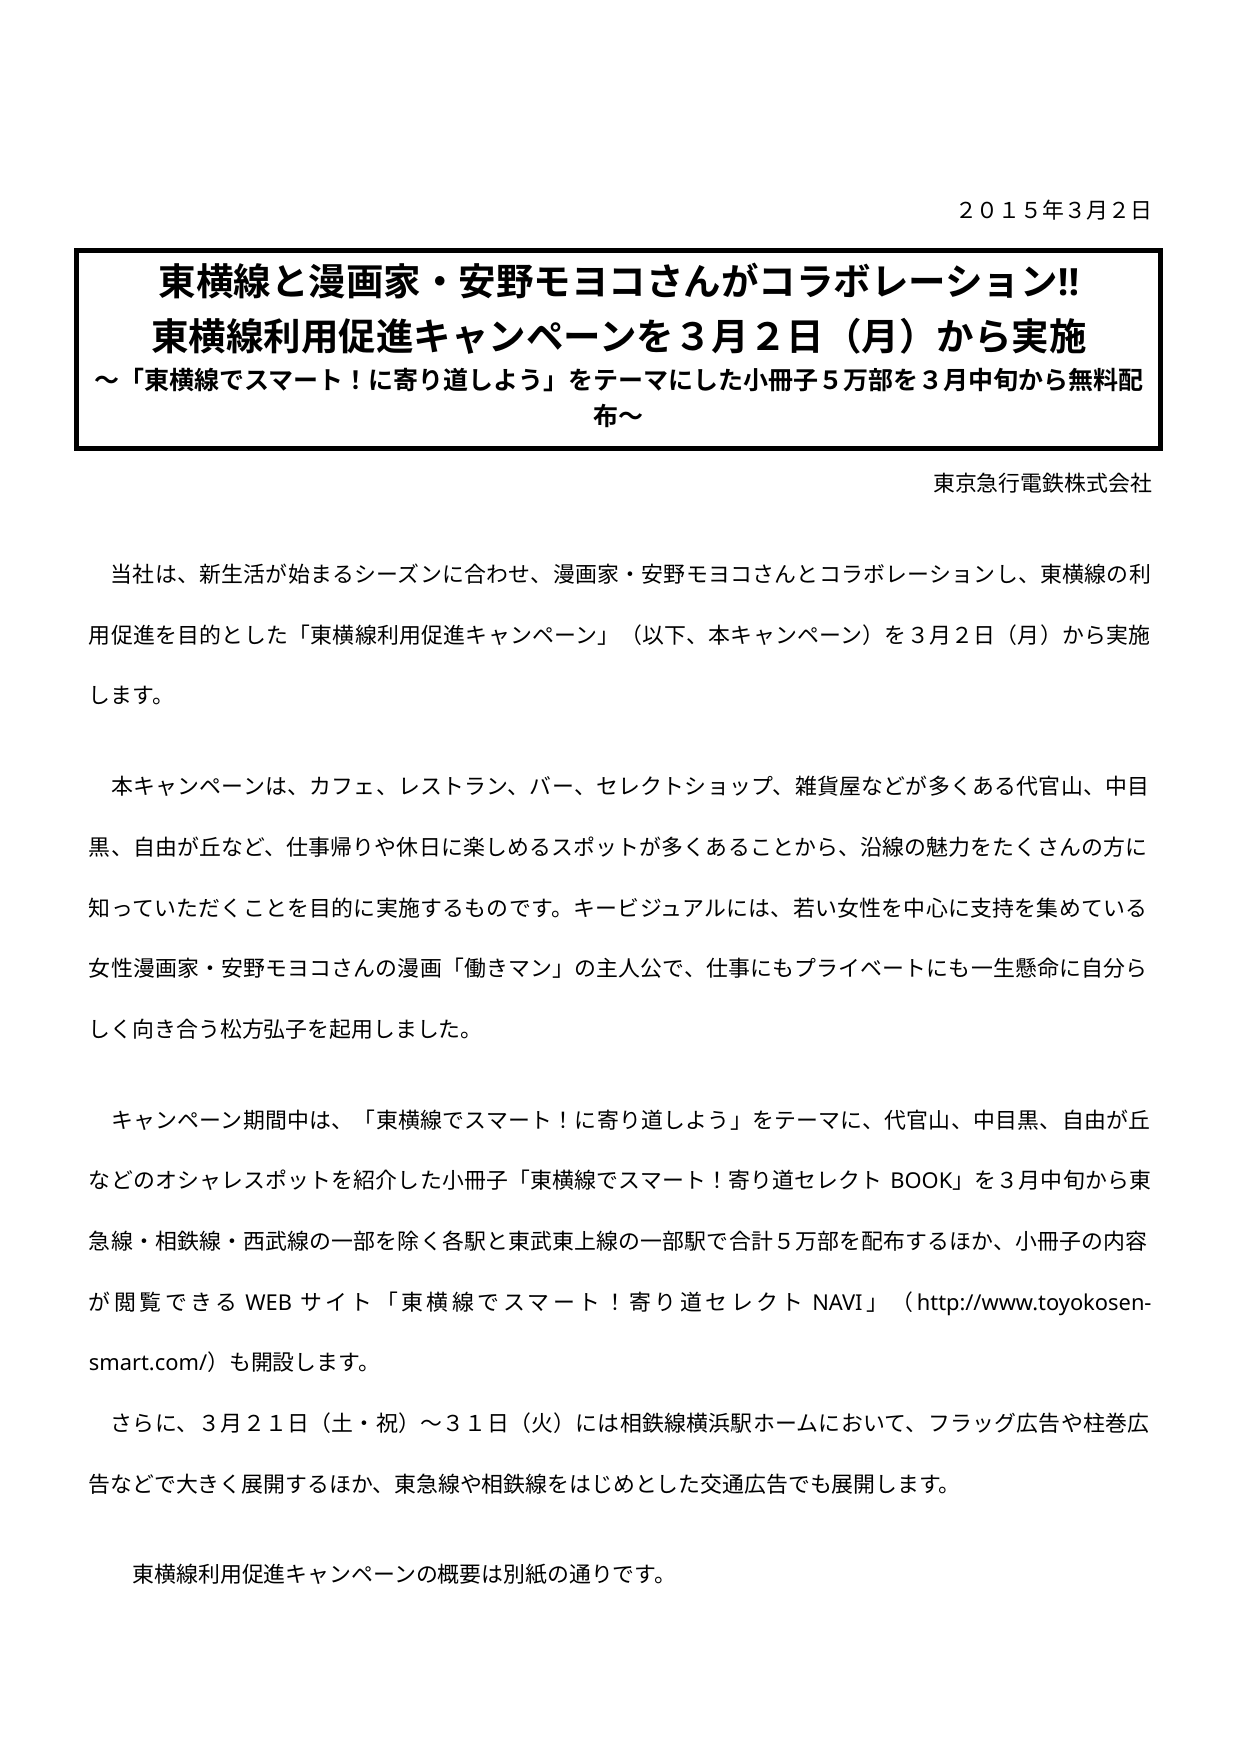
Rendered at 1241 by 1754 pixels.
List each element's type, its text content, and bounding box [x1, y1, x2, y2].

text ２０１５年３月２日 [89, 179, 1152, 239]
text 東横線利用促進キャンペーンの概要は別紙の通りです。 [89, 1543, 1152, 1604]
text 東京急行電鉄株式会社 [89, 452, 1152, 512]
text 本キャンペーンは、カフェ、レストラン、バー、セレクトショップ、雑貨屋などが多くある代官山、中目黒、自由が丘など、仕事帰りや休日に楽しめるスポットが多くあることから、沿線の魅力をたくさんの方に知っていただくことを目的に実施するものです。キービジュアルには、若い女性を中心に支持を集めている女性漫画家・安野モヨコさんの漫画「働きマン」の主人公で、仕事にもプライベートにも一生懸命に自分らしく向き合う松方弘子を起用しました。 [89, 755, 1152, 1058]
text キャンペーン期間中は、「東横線でスマート！に寄り道しよう」をテーマに、代官山、中目黒、自由が丘などのオシャレスポットを紹介した小冊子「東横線でスマート！寄り道セレクトBOOK」を３月中旬から東急線・相鉄線・西武線の一部を除く各駅と東武東上線の一部駅で合計５万部を配布するほか、小冊子の内容が閲覧できるWEBサイト「東横線でスマート！寄り道セレクトNAVI」（http://www.toyokosen-smart.com/）も開設します。 [89, 1088, 1152, 1391]
text さらに、３月２１日（土・祝）～３１日（火）には相鉄線横浜駅ホームにおいて、フラッグ広告や柱巻広告などで大きく展開するほか、東急線や相鉄線をはじめとした交通広告でも展開します。 [89, 1391, 1152, 1513]
text 当社は、新生活が始まるシーズンに合わせ、漫画家・安野モヨコさんとコラボレーションし、東横線の利用促進を目的とした「東横線利用促進キャンペーン」（以下、本キャンペーン）を３月２日（月）から実施します。 [89, 543, 1152, 724]
